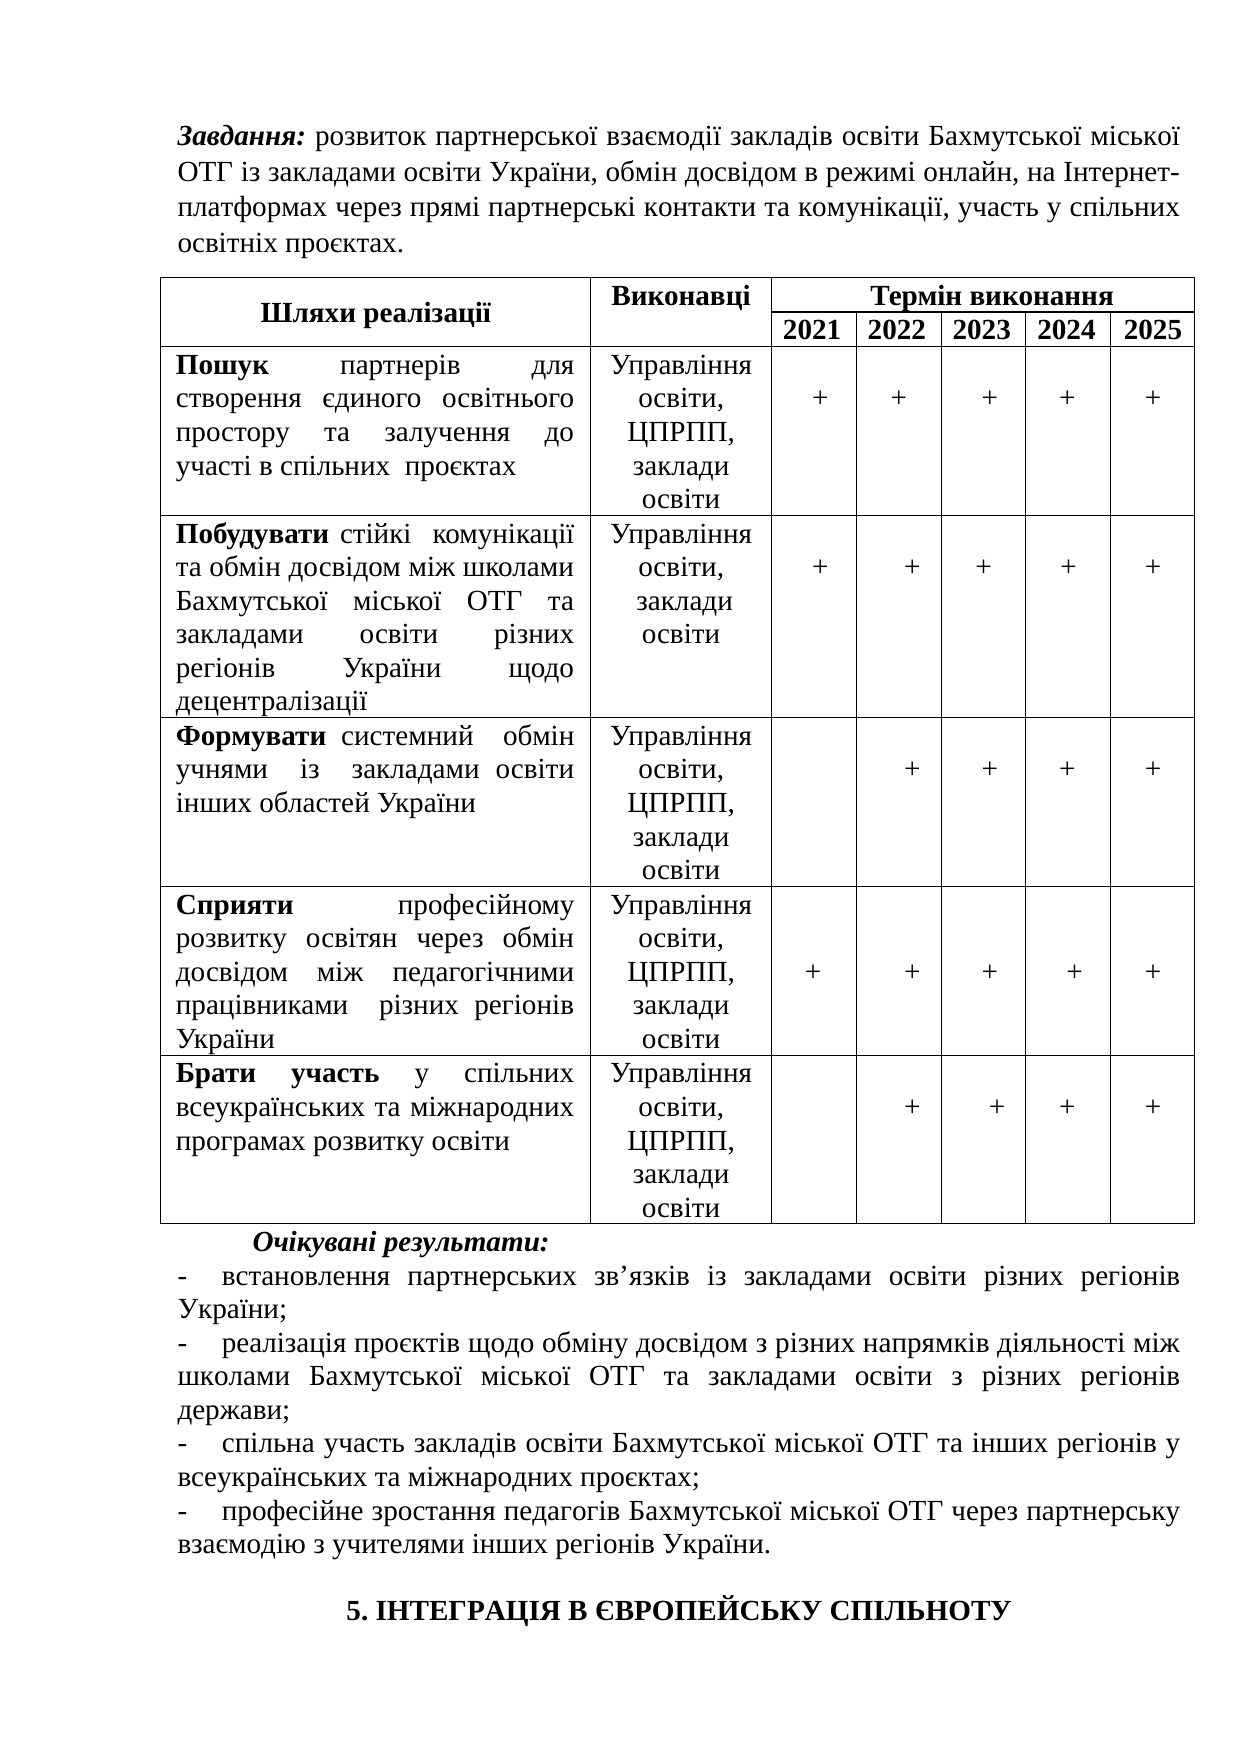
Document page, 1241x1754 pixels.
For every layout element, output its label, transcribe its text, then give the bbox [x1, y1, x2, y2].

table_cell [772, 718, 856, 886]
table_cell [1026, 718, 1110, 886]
table_cell Управління освіти, заклади освіти [591, 516, 771, 717]
table_cell 2024 [1026, 313, 1110, 346]
table_cell 2022 [857, 313, 941, 346]
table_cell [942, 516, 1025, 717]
list спільна участь закладів освіти Бахмутської міської ОТГ та інших регіонів у всеукраїнських та міжнародних проєктах; [177, 1426, 1181, 1493]
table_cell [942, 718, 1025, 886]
list 5. ІНТЕГРАЦІЯ В ЄВРОПЕЙСЬКУ СПІЛЬНОТУ [177, 1593, 1181, 1627]
table_header Шляхи реалізації [161, 278, 590, 346]
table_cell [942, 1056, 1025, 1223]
table_cell + [772, 347, 856, 515]
table_cell + [942, 347, 1025, 515]
table_cell 2023 [942, 313, 1025, 346]
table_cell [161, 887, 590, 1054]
table_cell 2021 [772, 313, 856, 346]
list професійне зростання педагогів Бахмутської міської ОТГ через партнерську взаємодію з учителями інших регіонів України. [177, 1493, 1181, 1560]
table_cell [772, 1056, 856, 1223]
table_cell + [1026, 347, 1110, 515]
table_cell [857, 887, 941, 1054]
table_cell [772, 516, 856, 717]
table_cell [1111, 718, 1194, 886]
table_cell Управління освіти, ЦПРПП, заклади освіти [591, 347, 771, 515]
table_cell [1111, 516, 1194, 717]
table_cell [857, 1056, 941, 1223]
table_cell + [857, 347, 941, 515]
list реалізація проєктів щодо обміну досвідом з різних напрямків діяльності між школами Бахмутської міської ОТГ та закладами освіти з різних регіонів держави; [177, 1325, 1181, 1426]
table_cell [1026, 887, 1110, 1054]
table_cell 2025 [1111, 313, 1194, 346]
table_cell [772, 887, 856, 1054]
text Очікувані результати: [177, 1224, 1092, 1258]
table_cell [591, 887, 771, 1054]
table_cell Побудувати стійкі комунікації та обмін досвідом між школами Бахмутської міської ОТГ та закладами освіти різних регіонів України щодо децентралізації [161, 516, 590, 717]
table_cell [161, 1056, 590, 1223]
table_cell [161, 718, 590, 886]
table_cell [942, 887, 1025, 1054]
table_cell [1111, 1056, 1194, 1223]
table_header Виконавці [591, 278, 771, 346]
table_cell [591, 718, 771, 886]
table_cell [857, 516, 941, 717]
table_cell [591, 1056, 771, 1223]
table_header Термін виконання [772, 278, 1194, 311]
list встановлення партнерських зв’язків із закладами освіти різних регіонів України; [177, 1258, 1181, 1325]
table_cell + [1111, 347, 1194, 515]
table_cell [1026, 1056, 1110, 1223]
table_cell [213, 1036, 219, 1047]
table_cell Пошук партнерів для створення єдиного освітнього простору та залучення до участі в спільних проєктах [161, 347, 590, 515]
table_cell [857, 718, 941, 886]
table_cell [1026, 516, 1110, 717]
text Завдання: розвиток партнерської взаємодії закладів освіти Бахмутської міської ОТГ із закладами освіти України, обмін досвідом в режимі онлайн, на Інтернет-платформах через прямі партнерські контакти та комунікації, участь у спільних освітніх проєктах. [177, 118, 1181, 258]
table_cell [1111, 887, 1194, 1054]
